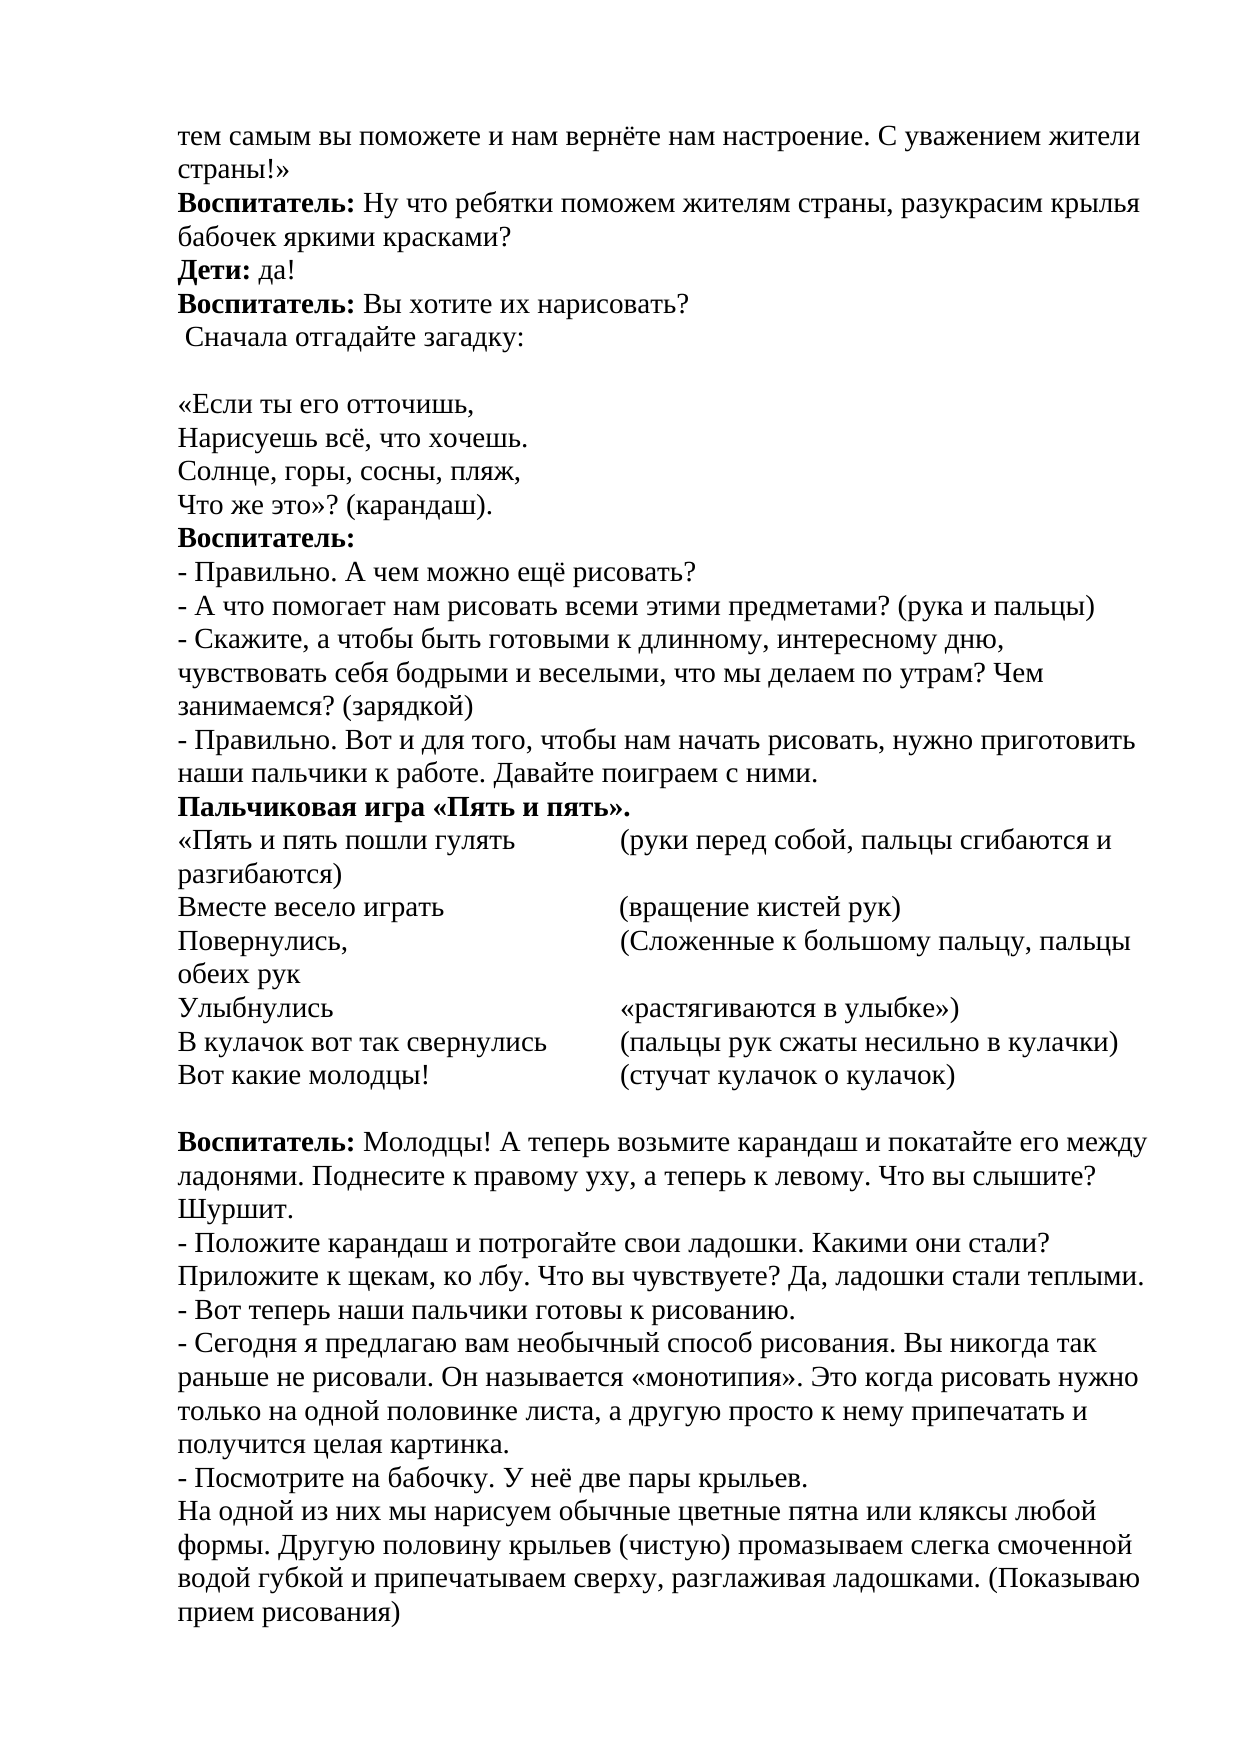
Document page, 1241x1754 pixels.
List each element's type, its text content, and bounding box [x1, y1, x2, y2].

text Дети: да! [177, 252, 1152, 286]
text Солнце, горы, сосны, пляж, [177, 453, 1152, 487]
text - Положите карандаш и потрогайте свои ладошки. Какими они стали? Приложите к щекам, ко лбу. Что вы чувствуете? Да, ладошки стали теплыми. [177, 1225, 1152, 1292]
text «Если ты его отточишь, [177, 386, 1152, 420]
text - А что помогает нам рисовать всеми этими предметами? (рука и пальцы) [177, 588, 1152, 621]
text Нарисуешь всё, что хочешь. [177, 420, 1152, 453]
text Вот какие молодцы! (стучат кулачок о кулачок) [177, 1057, 1152, 1091]
text - Сегодня я предлагаю вам необычный способ рисования. Вы никогда так раньше не рисовали. Он называется «монотипия». Это когда рисовать нужно только на одной половинке листа, а другую просто к нему припечатать и получится целая картинка. [177, 1326, 1152, 1460]
text Воспитатель: Молодцы! А теперь возьмите карандаш и покатайте его между ладонями. Поднесите к правому уху, а теперь к левому. Что вы слышите? Шуршит. [177, 1124, 1152, 1225]
text Сначала отгадайте загадку: [177, 319, 1152, 353]
text Вместе весело играть (вращение кистей рук) [177, 889, 1152, 923]
text Повернулись, (Сложенные к большому пальцу, пальцы обеих рук [177, 923, 1152, 990]
text «Пять и пять пошли гулять (руки перед собой, пальцы сгибаются и разгибаются) [177, 822, 1152, 889]
text Пальчиковая игра «Пять и пять». [177, 789, 1152, 822]
text - Скажите, а чтобы быть готовыми к длинному, интересному дню, чувствовать себя бодрыми и веселыми, что мы делаем по утрам? Чем занимаемся? (зарядкой) [177, 621, 1152, 722]
text Воспитатель: Ну что ребятки поможем жителям страны, разукрасим крылья бабочек яркими красками? [177, 185, 1152, 252]
text Улыбнулись «растягиваются в улыбке») [177, 990, 1152, 1024]
text - Вот теперь наши пальчики готовы к рисованию. [177, 1292, 1152, 1326]
text Что же это»? (карандаш). [177, 487, 1152, 521]
text - Правильно. А чем можно ещё рисовать? [177, 554, 1152, 588]
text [177, 118, 1152, 185]
text В кулачок вот так свернулись (пальцы рук сжаты несильно в кулачки) [177, 1024, 1152, 1057]
text Воспитатель: [177, 521, 1152, 554]
text Воспитатель: Вы хотите их нарисовать? [177, 286, 1152, 319]
text - Посмотрите на бабочку. У неё две пары крыльев. [177, 1460, 1152, 1493]
text На одной из них мы нарисуем обычные цветные пятна или кляксы любой формы. Другую половину крыльев (чистую) промазываем слегка смоченной водой губкой и припечатываем сверху, разглаживая ладошками. (Показываю прием рисования) [177, 1493, 1152, 1627]
text - Правильно. Вот и для того, чтобы нам начать рисовать, нужно приготовить наши пальчики к работе. Давайте поиграем с ними. [177, 722, 1152, 789]
